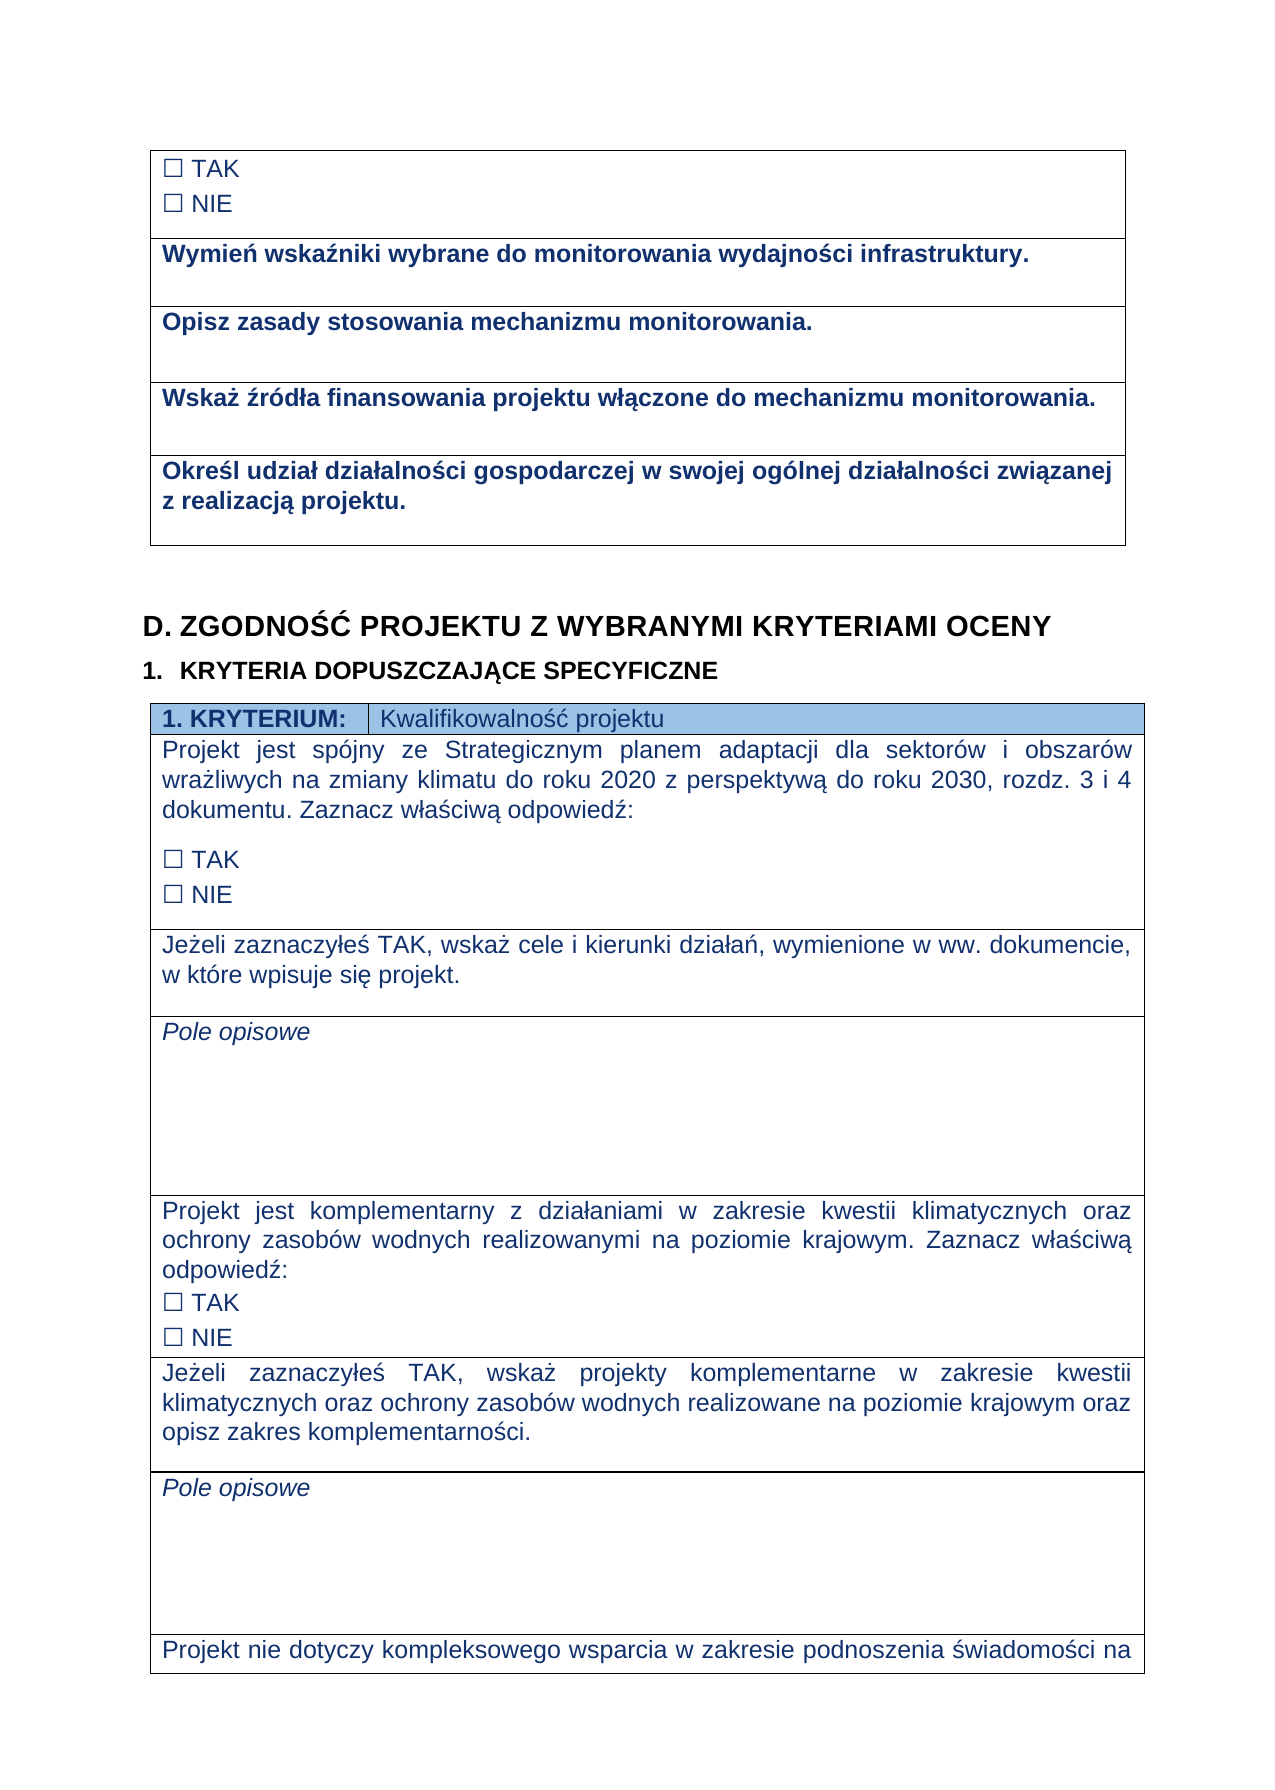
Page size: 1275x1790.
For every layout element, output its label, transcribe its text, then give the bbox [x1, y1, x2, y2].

list KRYTERIA DOPUSZCZAJĄCE SPECYFICZNE [142, 656, 1125, 684]
table_cell Jeżeli zaznaczyłeś TAK, wskaż projekty komplementarne w zakresie kwestii klimatycznych oraz ochrony zasobów wodnych realizowane na poziomie krajowym oraz opisz zakres komplementarności. [151, 1358, 1144, 1471]
table_header Kwalifikowalność projektu [369, 704, 1144, 734]
table_cell Opisz zasady stosowania mechanizmu monitorowania. [151, 307, 1125, 382]
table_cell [151, 1635, 1144, 1673]
table_cell Jeżeli zaznaczyłeś TAK, wskaż cele i kierunki działań, wymienione w ww. dokumencie, w które wpisuje się projekt. [151, 930, 1144, 1016]
table_cell Pole opisowe [151, 1473, 1144, 1633]
table_cell Wymień wskaźniki wybrane do monitorowania wydajności infrastruktury. [151, 239, 1125, 306]
subtitle zgodność projektu z WYBRANYMI Kryteriami oceny [142, 609, 1125, 642]
table_cell Wskaż źródła finansowania projektu włączone do mechanizmu monitorowania. [151, 383, 1125, 455]
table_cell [151, 151, 1125, 238]
table_cell Projekt jest komplementarny z działaniami w zakresie kwestii klimatycznych oraz ochrony zasobów wodnych realizowanymi na poziomie krajowym. Zaznacz właściwą odpowiedź: ☐ TAK ☐ NIE [151, 1196, 1144, 1357]
table_cell Określ udział działalności gospodarczej w swojej ogólnej działalności związanej z realizacją projektu. [151, 456, 1125, 545]
table_cell Projekt jest spójny ze Strategicznym planem adaptacji dla sektorów i obszarów wrażliwych na zmiany klimatu do roku 2020 z perspektywą do roku 2030, rozdz. 3 i 4 dokumentu. Zaznacz właściwą odpowiedź: ☐ TAK ☐ NIE [151, 735, 1144, 929]
table_header 1. KRYTERIUM: [151, 704, 368, 734]
table_cell Pole opisowe [151, 1017, 1144, 1195]
